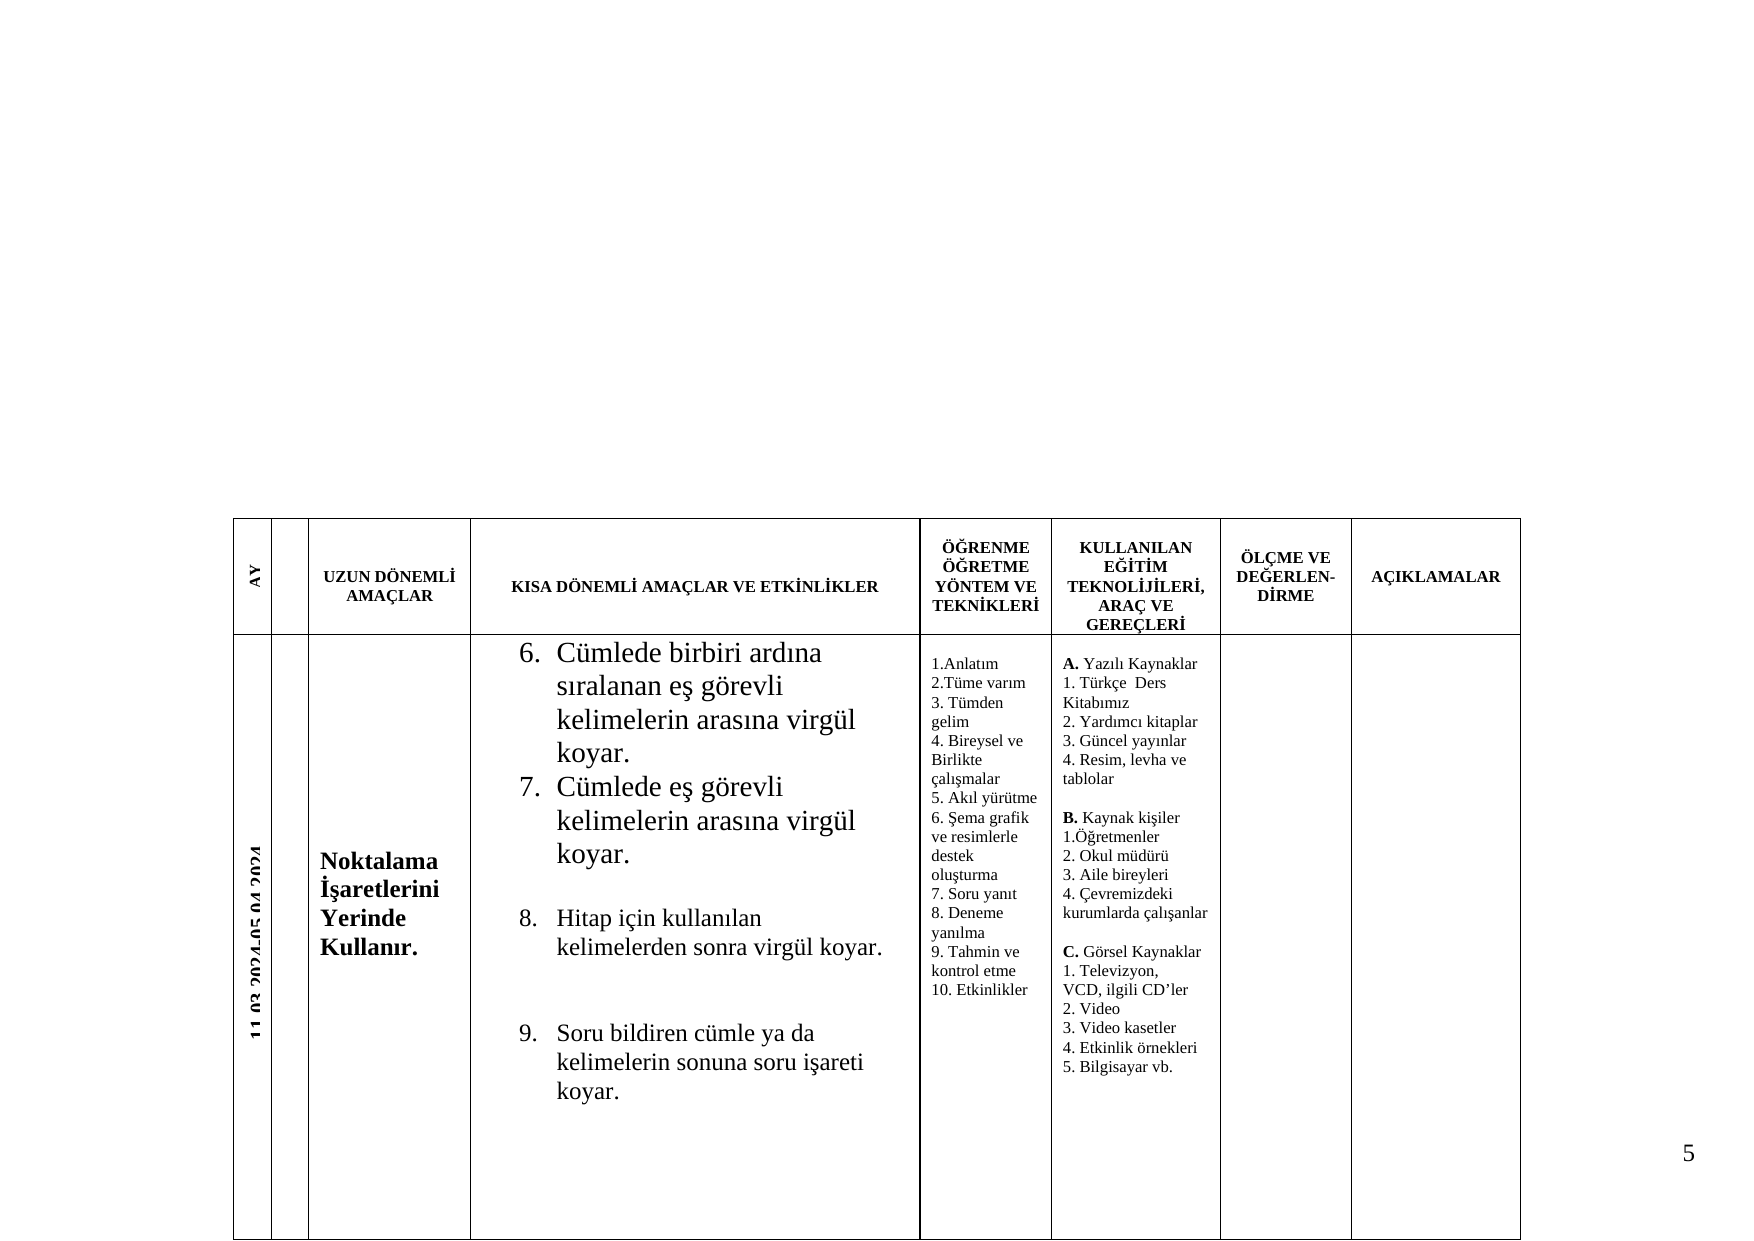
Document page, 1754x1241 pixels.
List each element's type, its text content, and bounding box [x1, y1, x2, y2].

table_cell [1352, 635, 1520, 1239]
table_header AÇIKLAMALAR [1352, 519, 1520, 634]
table_header [272, 519, 308, 634]
table_cell Noktalama İşaretlerini Yerinde Kullanır. [309, 635, 470, 1239]
table_cell 1.Anlatım 2.Tüme varım 3. Tümden gelim 4. Bireysel ve Birlikte çalışmalar 5. Akıl yürütme 6. Şema grafik ve resimlerle destek oluşturma 7. Soru yanıt 8. Deneme yanılma 9. Tahmin ve kontrol etme 10. Etkinlikler [921, 635, 1051, 1239]
table_cell [272, 635, 308, 1239]
table_cell A. Yazılı Kaynaklar 1. Türkçe Ders Kitabımız 2. Yardımcı kitaplar 3. Güncel yayınlar 4. Resim, levha ve tablolar B. Kaynak kişiler 1.Öğretmenler 2. Okul müdürü 3. Aile bireyleri 4. Çevremizdeki kurumlarda çalışanlar C. Görsel Kaynaklar 1. Televizyon, VCD, ilgili CD’ler 2. Video 3. Video kasetler 4. Etkinlik örnekleri 5. Bilgisayar vb. [1052, 635, 1220, 1239]
table_header AY [234, 519, 271, 634]
table_cell Cümlede birbiri ardına sıralanan eş görevli kelimelerin arasına virgül koyar. Cümlede eş görevli kelimelerin arasına virgül koyar. Hitap için kullanılan kelimelerden sonra virgül koyar. Soru bildiren cümle ya da kelimelerin sonuna soru işareti koyar. [471, 635, 919, 1239]
table_cell [1221, 635, 1351, 1239]
table_header KISA DÖNEMLİ AMAÇLAR VE ETKİNLİKLER [471, 519, 919, 634]
table_header UZUN DÖNEMLİ AMAÇLAR [309, 519, 470, 634]
table_header ÖĞRENME ÖĞRETME YÖNTEM VE TEKNİKLERİ [921, 519, 1051, 634]
table_cell 11.03.2024-05.04.2024 [234, 635, 271, 1239]
table_header ÖLÇME VE DEĞERLEN-DİRME [1221, 519, 1351, 634]
table_header KULLANILAN EĞİTİM TEKNOLİJİLERİ, ARAÇ VE GEREÇLERİ [1052, 519, 1220, 634]
